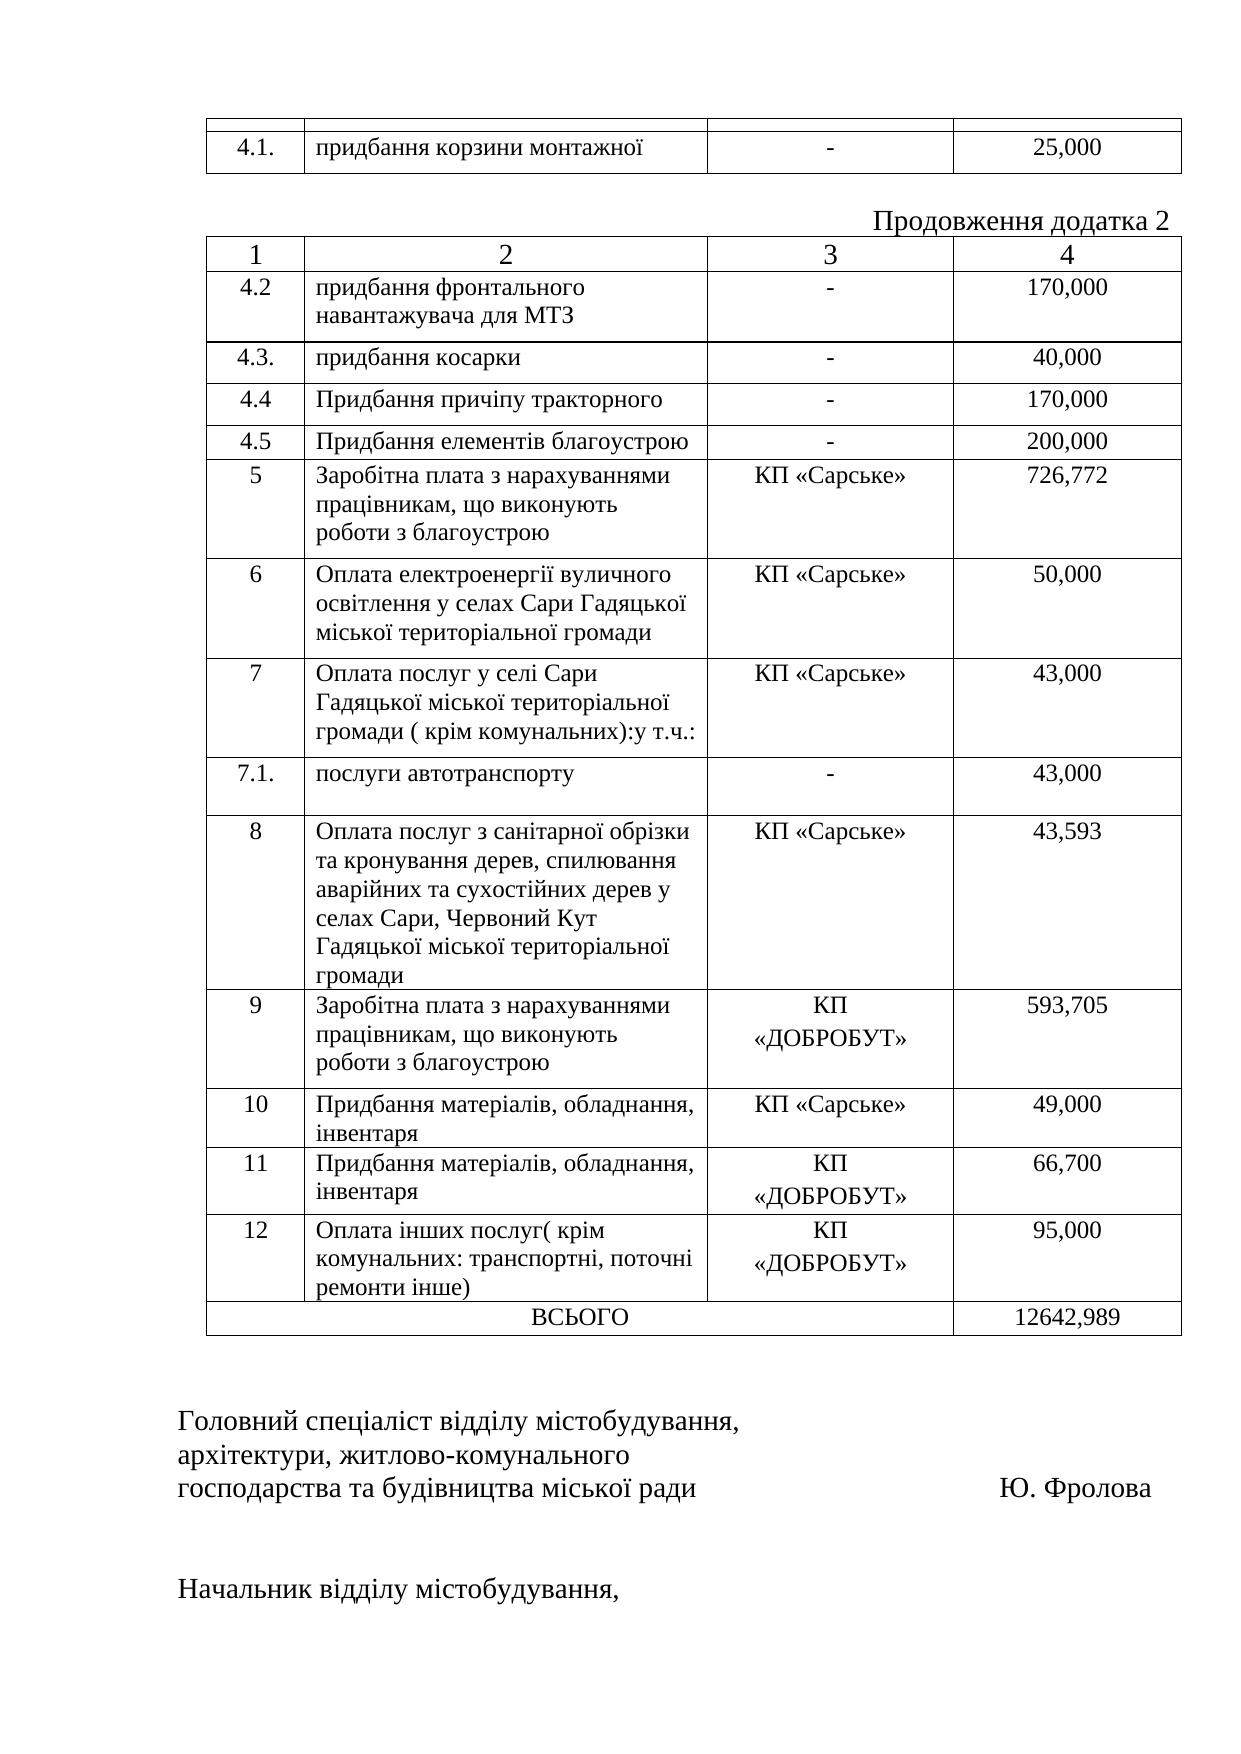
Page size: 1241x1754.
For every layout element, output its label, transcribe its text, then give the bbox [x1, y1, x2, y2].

table_cell Заробітна плата з нарахуваннями працівникам, що виконують роботи з благоустрою [305, 460, 707, 558]
table_cell - [708, 426, 953, 459]
table_cell Придбання причіпу тракторного [305, 384, 707, 425]
table_cell придбання корзини монтажної [305, 132, 707, 173]
text архітектури, житлово-комунального [177, 1437, 1240, 1470]
table_cell 1 [207, 237, 304, 271]
table_cell 4.5 [207, 426, 304, 459]
table_cell - [708, 758, 953, 815]
table_cell КП «Сарське» [708, 816, 953, 989]
table_cell Придбання матеріалів, обладнання, інвентаря [305, 1148, 707, 1214]
table_cell 170,000 [954, 384, 1181, 425]
table_cell 11 [207, 1148, 304, 1214]
table_cell 9 [207, 990, 304, 1088]
table_cell 43,000 [954, 758, 1181, 815]
table_cell 40,000 [954, 343, 1181, 383]
table_cell Оплата інших послуг( крім комунальних: транспортні, поточні ремонти інше) [305, 1215, 707, 1301]
table_cell Придбання елементів благоустрою [305, 426, 707, 459]
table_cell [305, 119, 707, 131]
table_cell КП «ДОБРОБУТ» [708, 1148, 953, 1214]
table_cell 7 [207, 659, 304, 757]
text господарства та будівництва міської ради Ю. Фролова [177, 1470, 1240, 1504]
table_cell 49,000 [954, 1089, 1181, 1147]
table_cell 8 [207, 816, 304, 989]
table_cell КП «Сарське» [708, 559, 953, 657]
table_cell 66,700 [954, 1148, 1181, 1214]
table_cell КП «Сарське» [708, 659, 953, 757]
table_cell 4.2 [207, 272, 304, 341]
table_cell КП «Сарське» [708, 1089, 953, 1147]
table_cell - [708, 132, 953, 173]
table_cell 10 [207, 1089, 304, 1147]
table_cell - [708, 272, 953, 341]
table_cell 4 [954, 237, 1181, 271]
text Начальник відділу містобудування, [177, 1571, 1240, 1604]
table_cell КП «ДОБРОБУТ» [708, 1215, 953, 1301]
table_cell - [708, 343, 953, 383]
table_cell Оплата послуг у селі Сари Гадяцької міської територіальної громади ( крім комунальних):у т.ч.: [305, 659, 707, 757]
table_cell КП «ДОБРОБУТ» [708, 990, 953, 1088]
table_cell Придбання матеріалів, обладнання, інвентаря [305, 1089, 707, 1147]
text Головний спеціаліст відділу містобудування, [177, 1403, 1240, 1437]
table_cell 726,772 [954, 460, 1181, 558]
table_cell КП «Сарське» [708, 460, 953, 558]
table_cell Оплата електроенергії вуличного освітлення у селах Сари Гадяцької міської територіальної громади [305, 559, 707, 657]
table_cell 4.1. [207, 132, 304, 173]
table_cell 95,000 [954, 1215, 1181, 1301]
table_cell 12 [207, 1215, 304, 1301]
table_cell 7.1. [207, 758, 304, 815]
table_cell 50,000 [954, 559, 1181, 657]
table_cell 5 [207, 460, 304, 558]
table_cell 43,593 [954, 816, 1181, 989]
table_cell 25,000 [954, 132, 1181, 173]
table_cell 200,000 [954, 426, 1181, 459]
table_cell послуги автотранспорту [305, 758, 707, 815]
table_cell 593,705 [954, 990, 1181, 1088]
table_cell 6 [207, 559, 304, 657]
table_cell Оплата послуг з санітарної обрізки та кронування дерев, спилювання аварійних та сухостійних дерев у селах Сари, Червоний Кут Гадяцької міської територіальної громади [305, 816, 707, 989]
table_cell 2 [305, 237, 707, 271]
table_cell 170,000 [954, 272, 1181, 341]
table_cell - [708, 384, 953, 425]
table_cell 3 [708, 237, 953, 271]
table_cell 4.4 [207, 384, 304, 425]
table_cell Заробітна плата з нарахуваннями працівникам, що виконують роботи з благоустрою [305, 990, 707, 1088]
table_cell 43,000 [954, 659, 1181, 757]
table_cell придбання косарки [305, 343, 707, 383]
table_cell 4.3. [207, 343, 304, 383]
table_cell 12642,989 [954, 1302, 1181, 1335]
table_cell ВСЬОГО [207, 1302, 953, 1335]
table_header Продовження додатка 2 [207, 203, 1181, 236]
table_cell придбання фронтального навантажувача для МТЗ [305, 272, 707, 341]
